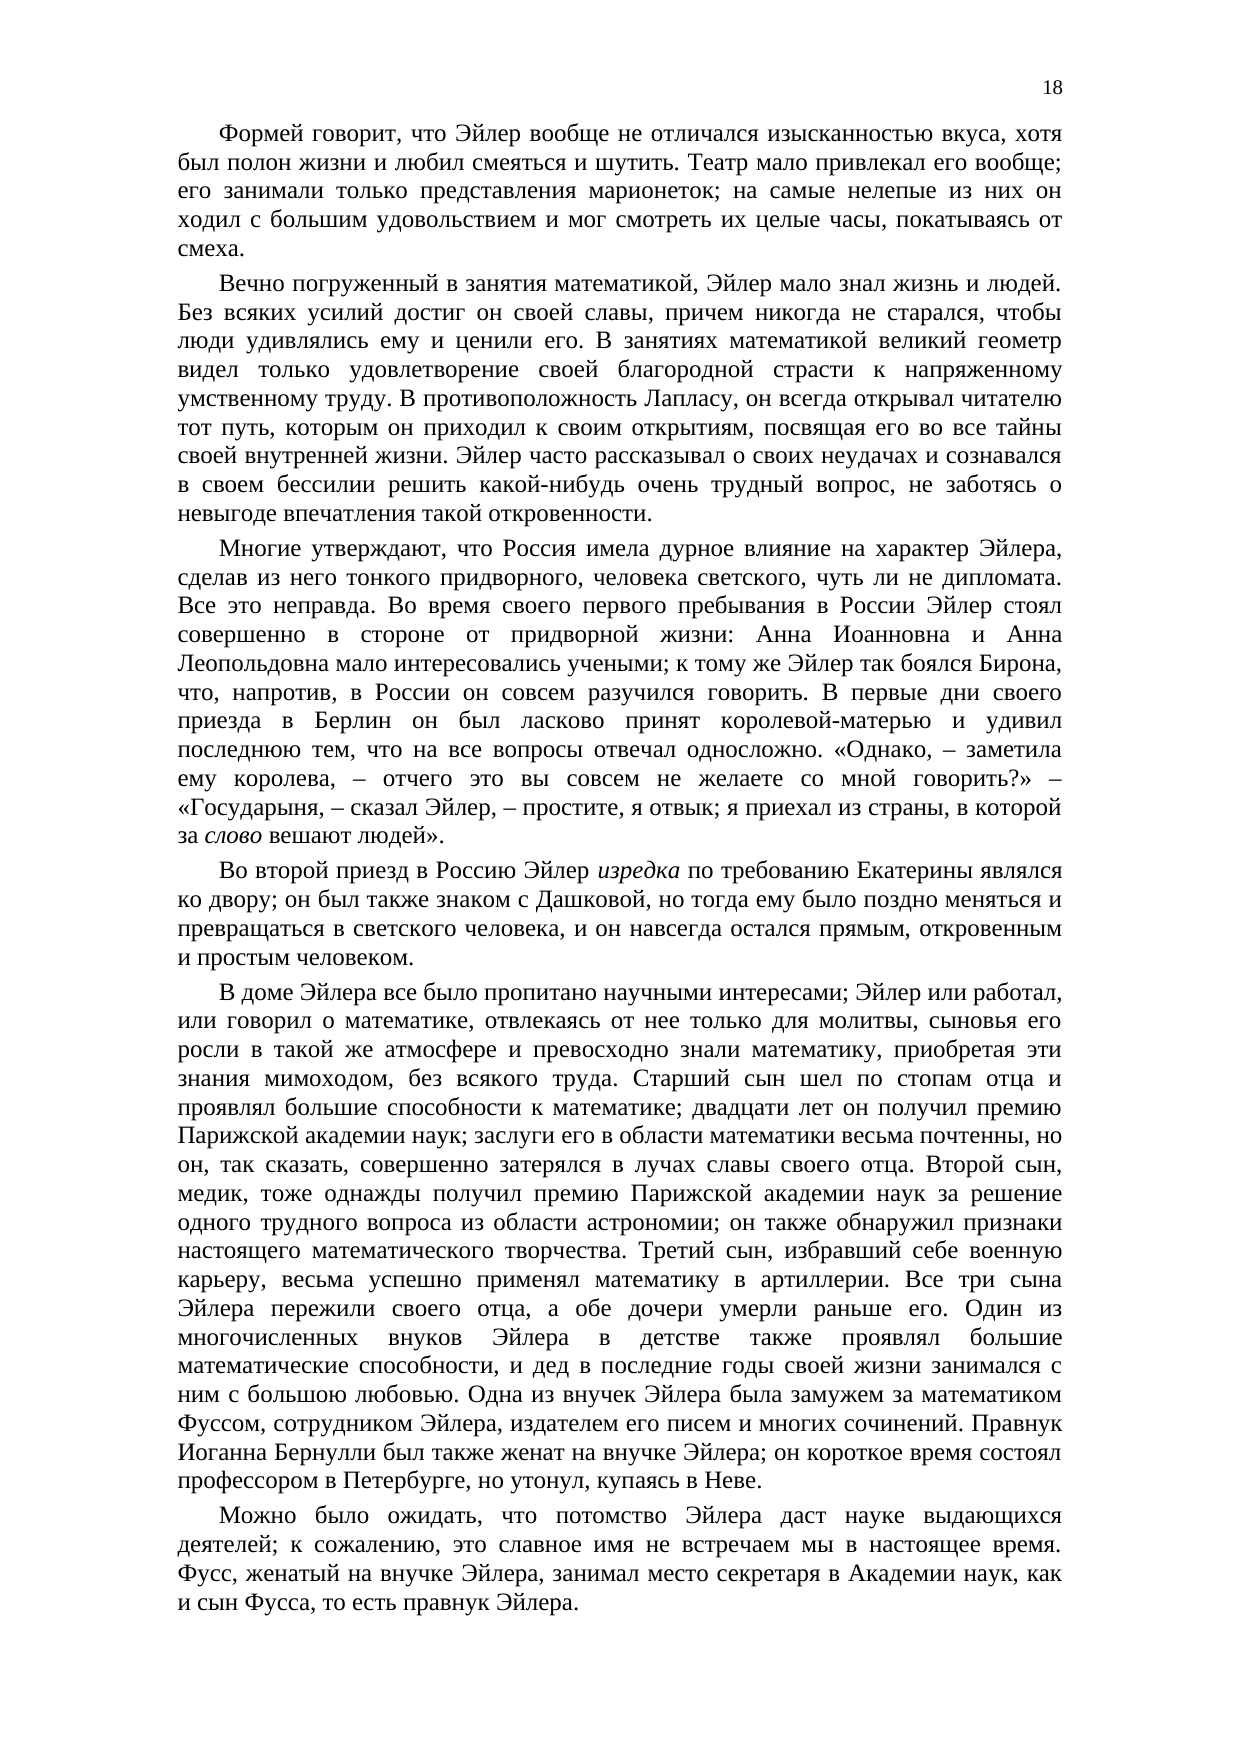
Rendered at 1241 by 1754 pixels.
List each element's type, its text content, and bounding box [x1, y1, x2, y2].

text Во второй приезд в Россию Эйлер изредка по требованию Екатерины являлся ко двору; он был также знаком с Дашковой, но тогда ему было поздно меняться и превращаться в светского человека, и он навсегда остался прямым, откровенным и простым человеком. [177, 856, 1063, 971]
text Можно было ожидать, что потомство Эйлера даст науке выдающихся деятелей; к сожалению, это славное имя не встречаем мы в настоящее время. Фусс, женатый на внучке Эйлера, занимал место секретаря в Академии наук, как и сын Фусса, то есть правнук Эйлера. [177, 1501, 1063, 1616]
text Многие утверждают, что Россия имела дурное влияние на характер Эйлера, сделав из него тонкого придворного, человека светского, чуть ли не дипломата. Все это неправда. Во время своего первого пребывания в России Эйлер стоял совершенно в стороне от придворной жизни: Анна Иоанновна и Анна Леопольдовна мало интересовались учеными; к тому же Эйлер так боялся Бирона, что, напротив, в России он совсем разучился говорить. В первые дни своего приезда в Берлин он был ласково принят королевой-матерью и удивил последнюю тем, что на все вопросы отвечал односложно. «Однако, – заметила ему королева, – отчего это вы совсем не желаете со мной говорить?» – «Государыня, – сказал Эйлер, – простите, я отвык; я приехал из страны, в которой за слово вешают людей». [177, 533, 1063, 849]
text Вечно погруженный в занятия математикой, Эйлер мало знал жизнь и людей. Без всяких усилий достиг он своей славы, причем никогда не старался, чтобы люди удивлялись ему и ценили его. В занятиях математикой великий геометр видел только удовлетворение своей благородной страсти к напряженному умственному труду. В противоположность Лапласу, он всегда открывал читателю тот путь, которым он приходил к своим открытиям, посвящая его во все тайны своей внутренней жизни. Эйлер часто рассказывал о своих неудачах и сознавался в своем бессилии решить какой-нибудь очень трудный вопрос, не заботясь о невыгоде впечатления такой откровенности. [177, 268, 1063, 527]
text В доме Эйлера все было пропитано научными интересами; Эйлер или работал, или говорил о математике, отвлекаясь от нее только для молитвы, сыновья его росли в такой же атмосфере и превосходно знали математику, приобретая эти знания мимоходом, без всякого труда. Старший сын шел по стопам отца и проявлял большие способности к математике; двадцати лет он получил премию Парижской академии наук; заслуги его в области математики весьма почтенны, но он, так сказать, совершенно затерялся в лучах славы своего отца. Второй сын, медик, тоже однажды получил премию Парижской академии наук за решение одного трудного вопроса из области астрономии; он также обнаружил признаки настоящего математического творчества. Третий сын, избравший себе военную карьеру, весьма успешно применял математику в артиллерии. Все три сына Эйлера пережили своего отца, а обе дочери умерли раньше его. Один из многочисленных внуков Эйлера в детстве также проявлял большие математические способности, и дед в последние годы своей жизни занимался с ним с большою любовью. Одна из внучек Эйлера была замужем за математиком Фуссом, сотрудником Эйлера, издателем его писем и многих сочинений. Правнук Иоганна Бернулли был также женат на внучке Эйлера; он короткое время состоял профессором в Петербурге, но утонул, купаясь в Неве. [177, 977, 1063, 1494]
text Формей говорит, что Эйлер вообще не отличался изысканностью вкуса, хотя был полон жизни и любил смеяться и шутить. Театр мало привлекал его вообще; его занимали только представления марионеток; на самые нелепые из них он ходил с большим удовольствием и мог смотреть их целые часы, покатываясь от смеха. [177, 118, 1063, 262]
